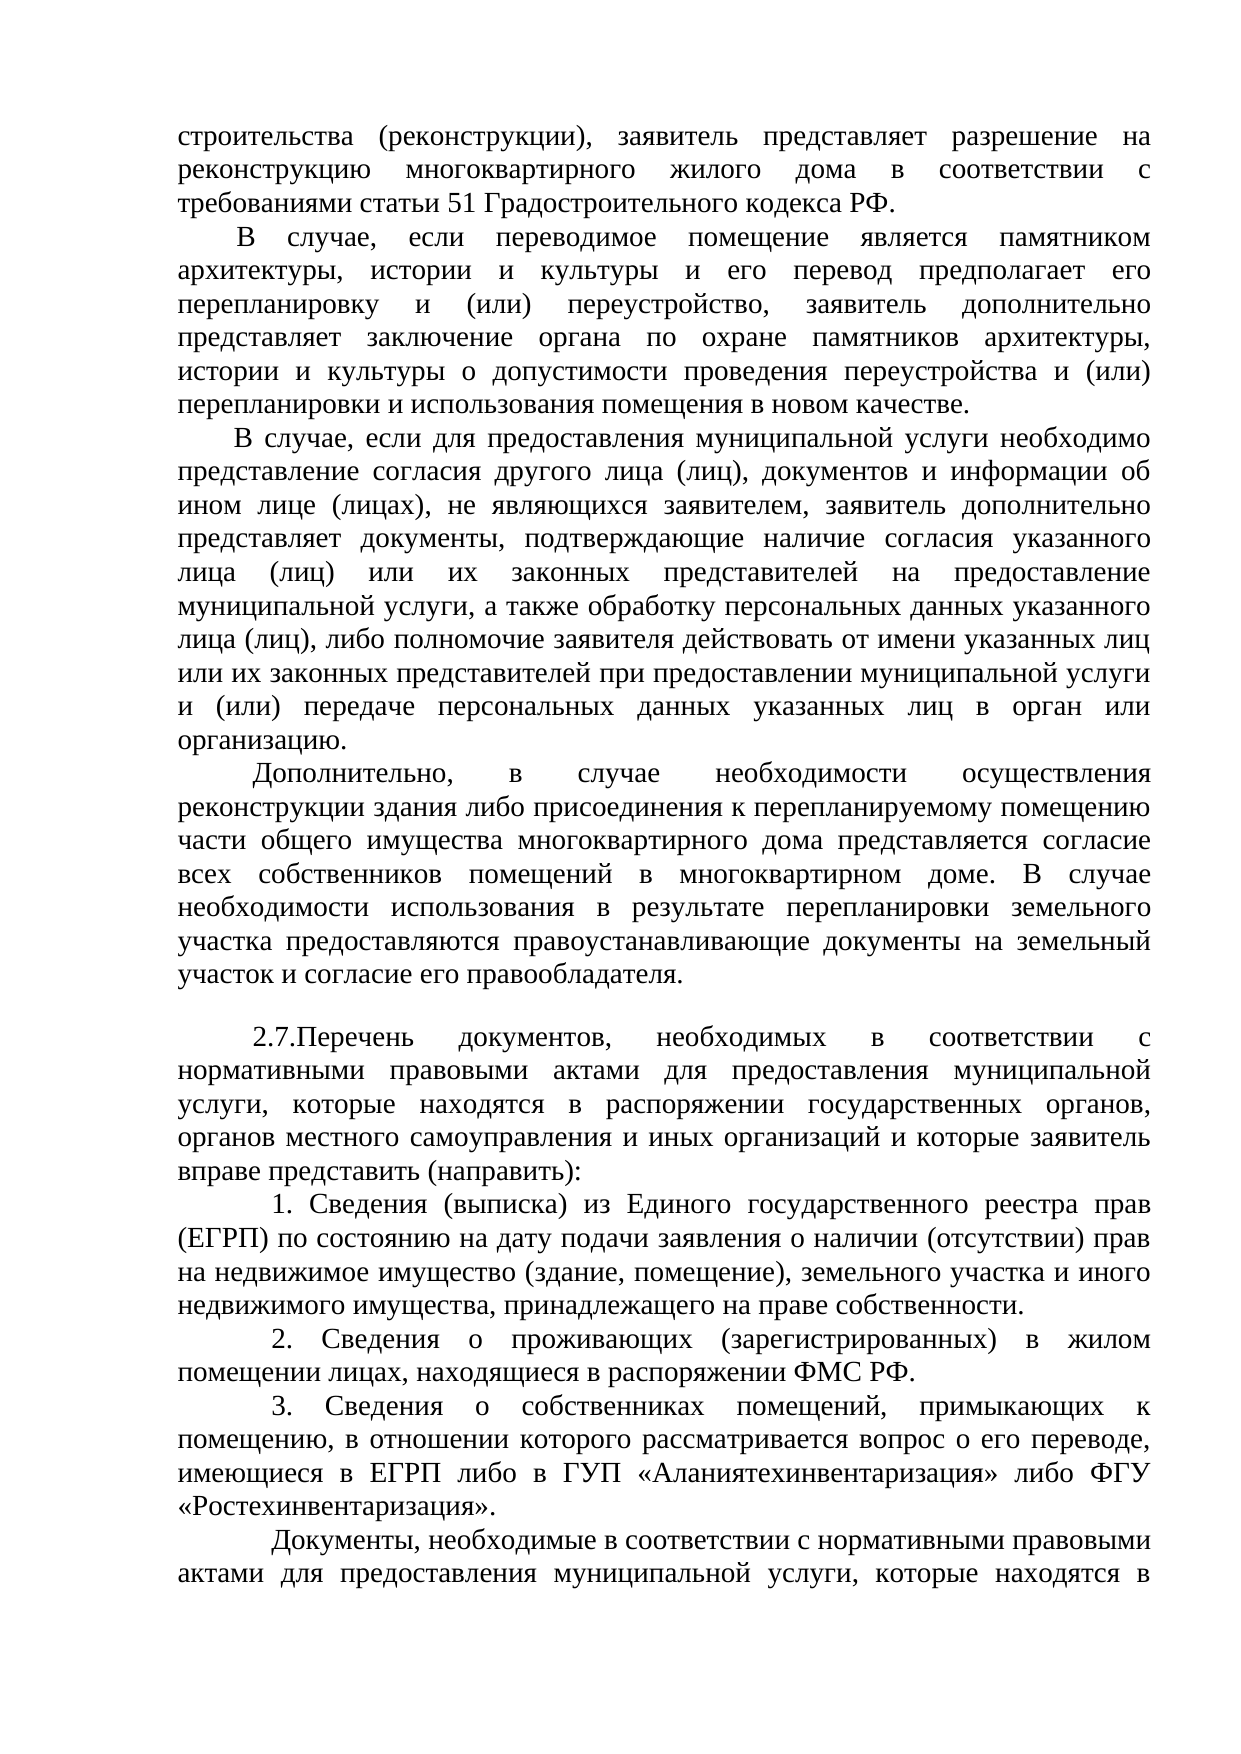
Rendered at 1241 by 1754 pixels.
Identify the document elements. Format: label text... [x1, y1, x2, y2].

list 2.7.Перечень документов, необходимых в соответствии с нормативными правовыми актами для предоставления муниципальной услуги, которые находятся в распоряжении государственных органов, органов местного самоуправления и иных организаций и которые заявитель вправе представить (направить): [177, 1019, 1152, 1187]
text 3. Сведения о собственниках помещений, примыкающих к помещению, в отношении которого рассматривается вопрос о его переводе, имеющиеся в ЕГРП либо в ГУП «Аланиятехинвентаризация» либо ФГУ «Ростехинвентаризация». [177, 1388, 1152, 1522]
text Дополнительно, в случае необходимости осуществления реконструкции здания либо присоединения к перепланируемому помещению части общего имущества многоквартирного дома представляется согласие всех собственников помещений в многоквартирном доме. В случае необходимости использования в результате перепланировки земельного участка предоставляются правоустанавливающие документы на земельный участок и согласие его правообладателя. [177, 755, 1152, 990]
text В случае, если для предоставления муниципальной услуги необходимо представление согласия другого лица (лиц), документов и информации об ином лице (лицах), не являющихся заявителем, заявитель дополнительно представляет документы, подтверждающие наличие согласия указанного лица (лиц) или их законных представителей на предоставление муниципальной услуги, а также обработку персональных данных указанного лица (лиц), либо полномочие заявителя действовать от имени указанных лиц или их законных представителей при предоставлении муниципальной услуги и (или) передаче персональных данных указанных лиц в орган или организацию. [177, 420, 1152, 755]
text В случае, если переводимое помещение является памятником архитектуры, истории и культуры и его перевод предполагает его перепланировку и (или) переустройство, заявитель дополнительно представляет заключение органа по охране памятников архитектуры, истории и культуры о допустимости проведения переустройства и (или) перепланировки и использования помещения в новом качестве. [177, 219, 1152, 420]
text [177, 1522, 1152, 1589]
text 1. Сведения (выписка) из Единого государственного реестра прав (ЕГРП) по состоянию на дату подачи заявления о наличии (отсутствии) прав на недвижимое имущество (здание, помещение), земельного участка и иного недвижимого имущества, принадлежащего на праве собственности. [177, 1187, 1152, 1321]
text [177, 118, 1152, 219]
text 2. Сведения о проживающих (зарегистрированных) в жилом помещении лицах, находящиеся в распоряжении ФМС РФ. [177, 1321, 1152, 1388]
